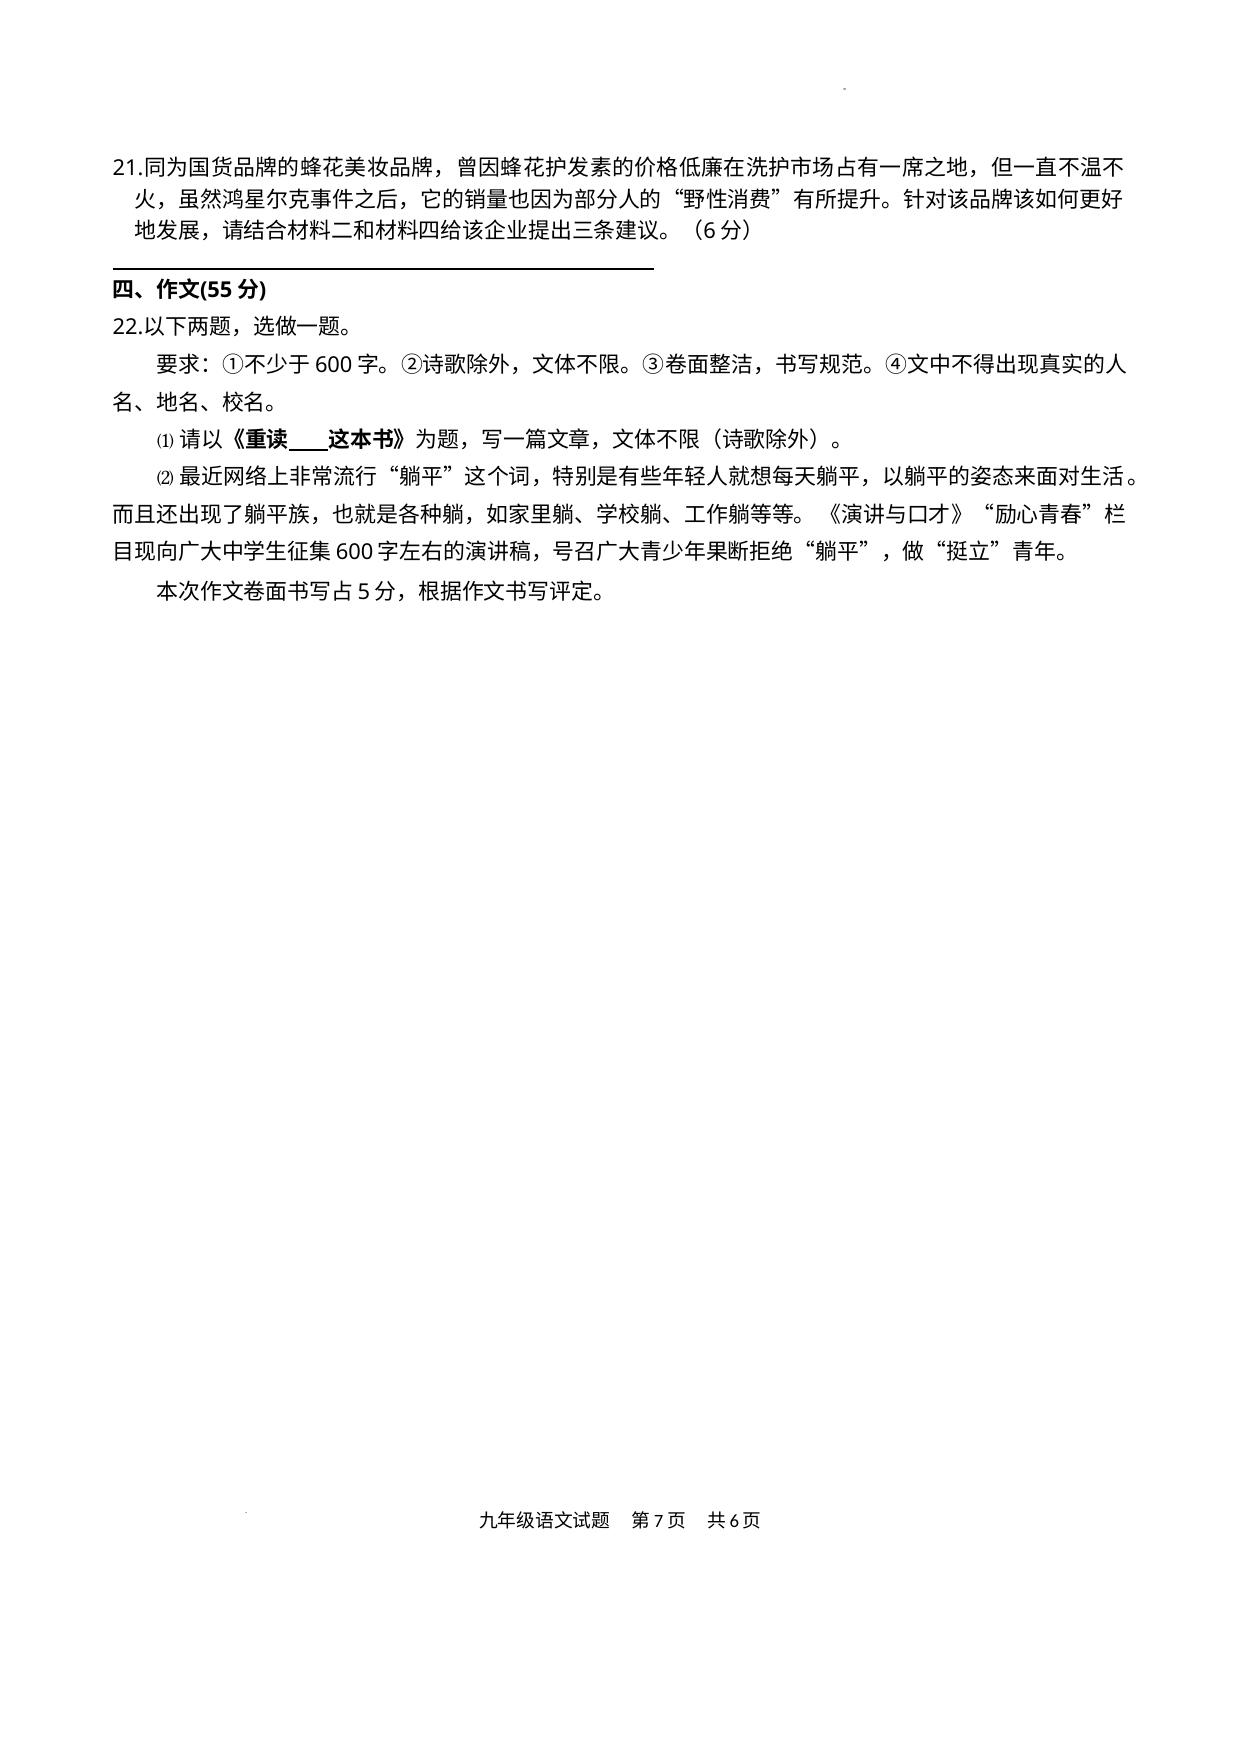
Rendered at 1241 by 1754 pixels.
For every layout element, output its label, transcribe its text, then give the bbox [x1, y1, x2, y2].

text 四、作文(55分) [112, 272, 1128, 304]
text 本次作文卷面书写占5分，根据作文书写评定。 [112, 566, 1128, 606]
text ⑵最近网络上非常流行“躺平”这个词，特别是有些年轻人就想每天躺平，以躺平的姿态来面对生活。而且还出现了躺平族，也就是各种躺，如家里躺、学校躺、工作躺等等。《演讲与口才》“励心青春”栏目现向广大中学生征集600字左右的演讲稿，号召广大青少年果断拒绝“躺平”，做“挺立”青年。 [112, 454, 1128, 566]
text 21.同为国货品牌的蜂花美妆品牌，曾因蜂花护发素的价格低廉在洗护市场占有一席之地，但一直不温不火，虽然鸿星尔克事件之后，它的销量也因为部分人的“野性消费”有所提升。针对该品牌该如何更好地发展，请结合材料二和材料四给该企业提出三条建议。（6分） [112, 150, 1128, 245]
text ⑴请以《重读 这本书》为题，写一篇文章，文体不限（诗歌除外）。 [134, 416, 1128, 454]
text 22.以下两题，选做一题。 [112, 304, 1128, 341]
text 要求：①不少于600字。②诗歌除外，文体不限。③卷面整洁，书写规范。④文中不得出现真实的人名、地名、校名。 [112, 341, 1128, 416]
